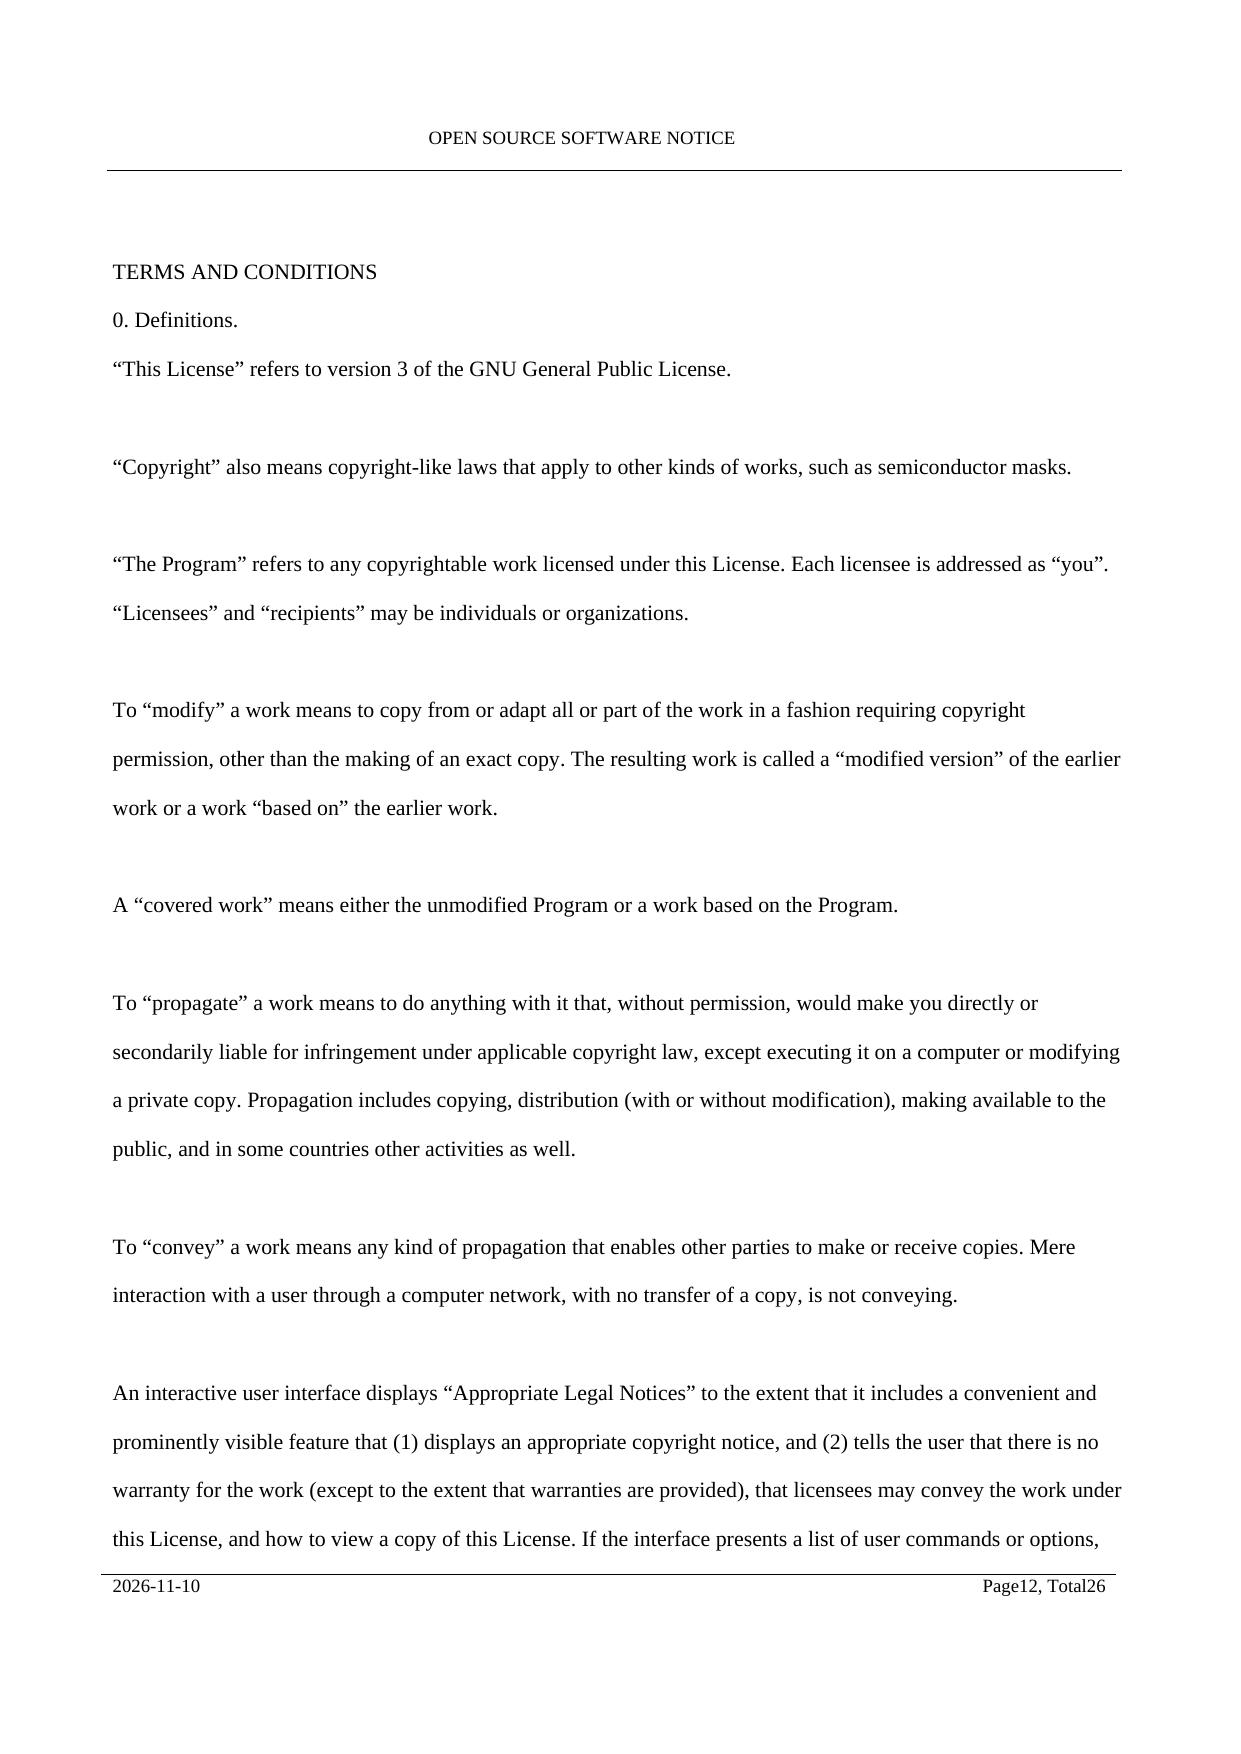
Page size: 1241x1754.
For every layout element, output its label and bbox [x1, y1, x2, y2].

text [112, 206, 1128, 1555]
